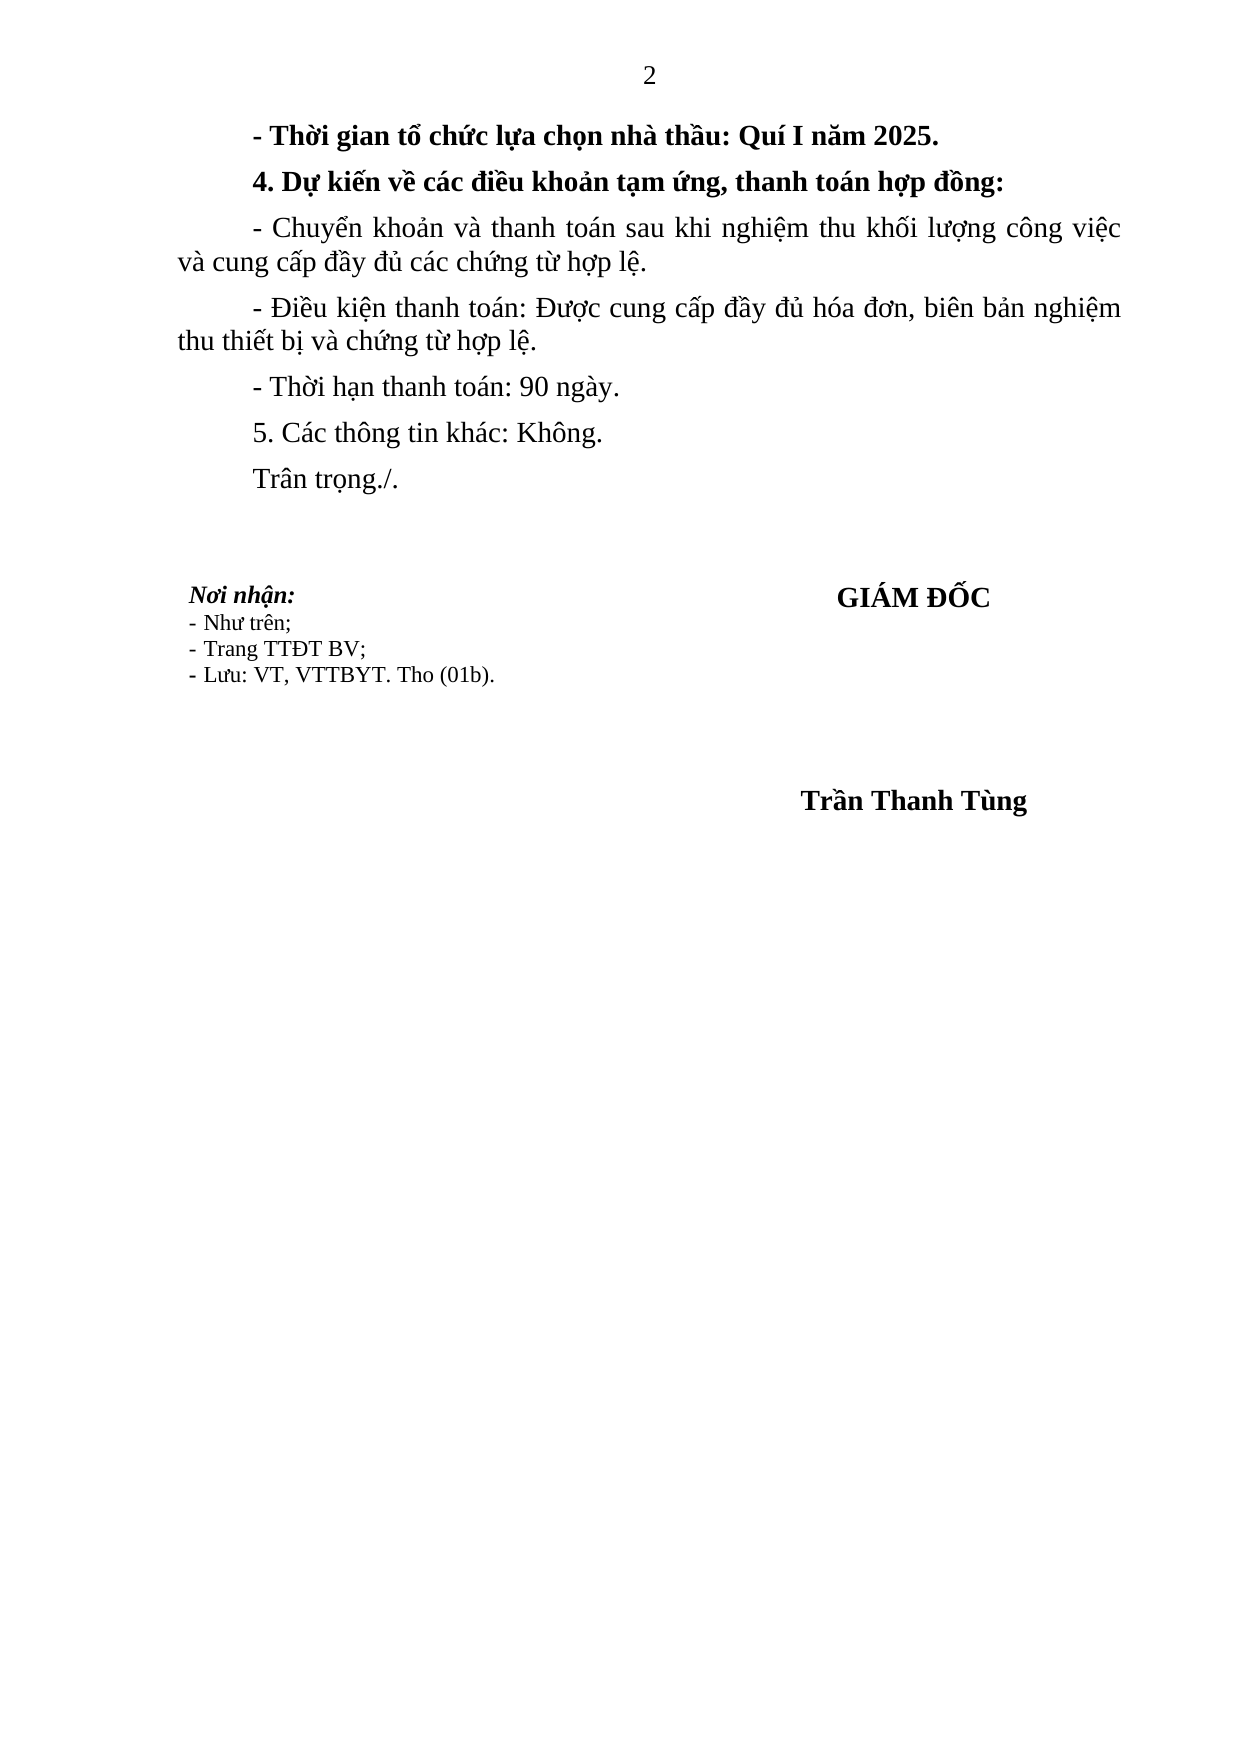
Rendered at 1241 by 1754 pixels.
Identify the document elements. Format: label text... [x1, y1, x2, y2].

text 5. Các thông tin khác: Không. [177, 415, 1122, 449]
table_header Nơi nhận: Như trên; Trang TTĐT BV; Lưu: VT, VTTBYT. Tho (01b). [177, 580, 658, 817]
text - Điều kiện thanh toán: Được cung cấp đầy đủ hóa đơn, biên bản nghiệm thu thiết bị và chứng từ hợp lệ. [177, 290, 1122, 357]
text - Thời gian tổ chức lựa chọn nhà thầu: Quí I năm 2025. [177, 118, 1122, 152]
text - Chuyển khoản và thanh toán sau khi nghiệm thu khối lượng công việc và cung cấp đầy đủ các chứng từ hợp lệ. [177, 210, 1122, 277]
table_header GIÁM ĐỐC Trần Thanh Tùng [658, 580, 1126, 817]
text - Thời hạn thanh toán: 90 ngày. [177, 369, 1122, 403]
text Trân trọng./. [177, 461, 1122, 495]
text 4. Dự kiến về các điều khoản tạm ứng, thanh toán hợp đồng: [177, 164, 1122, 198]
